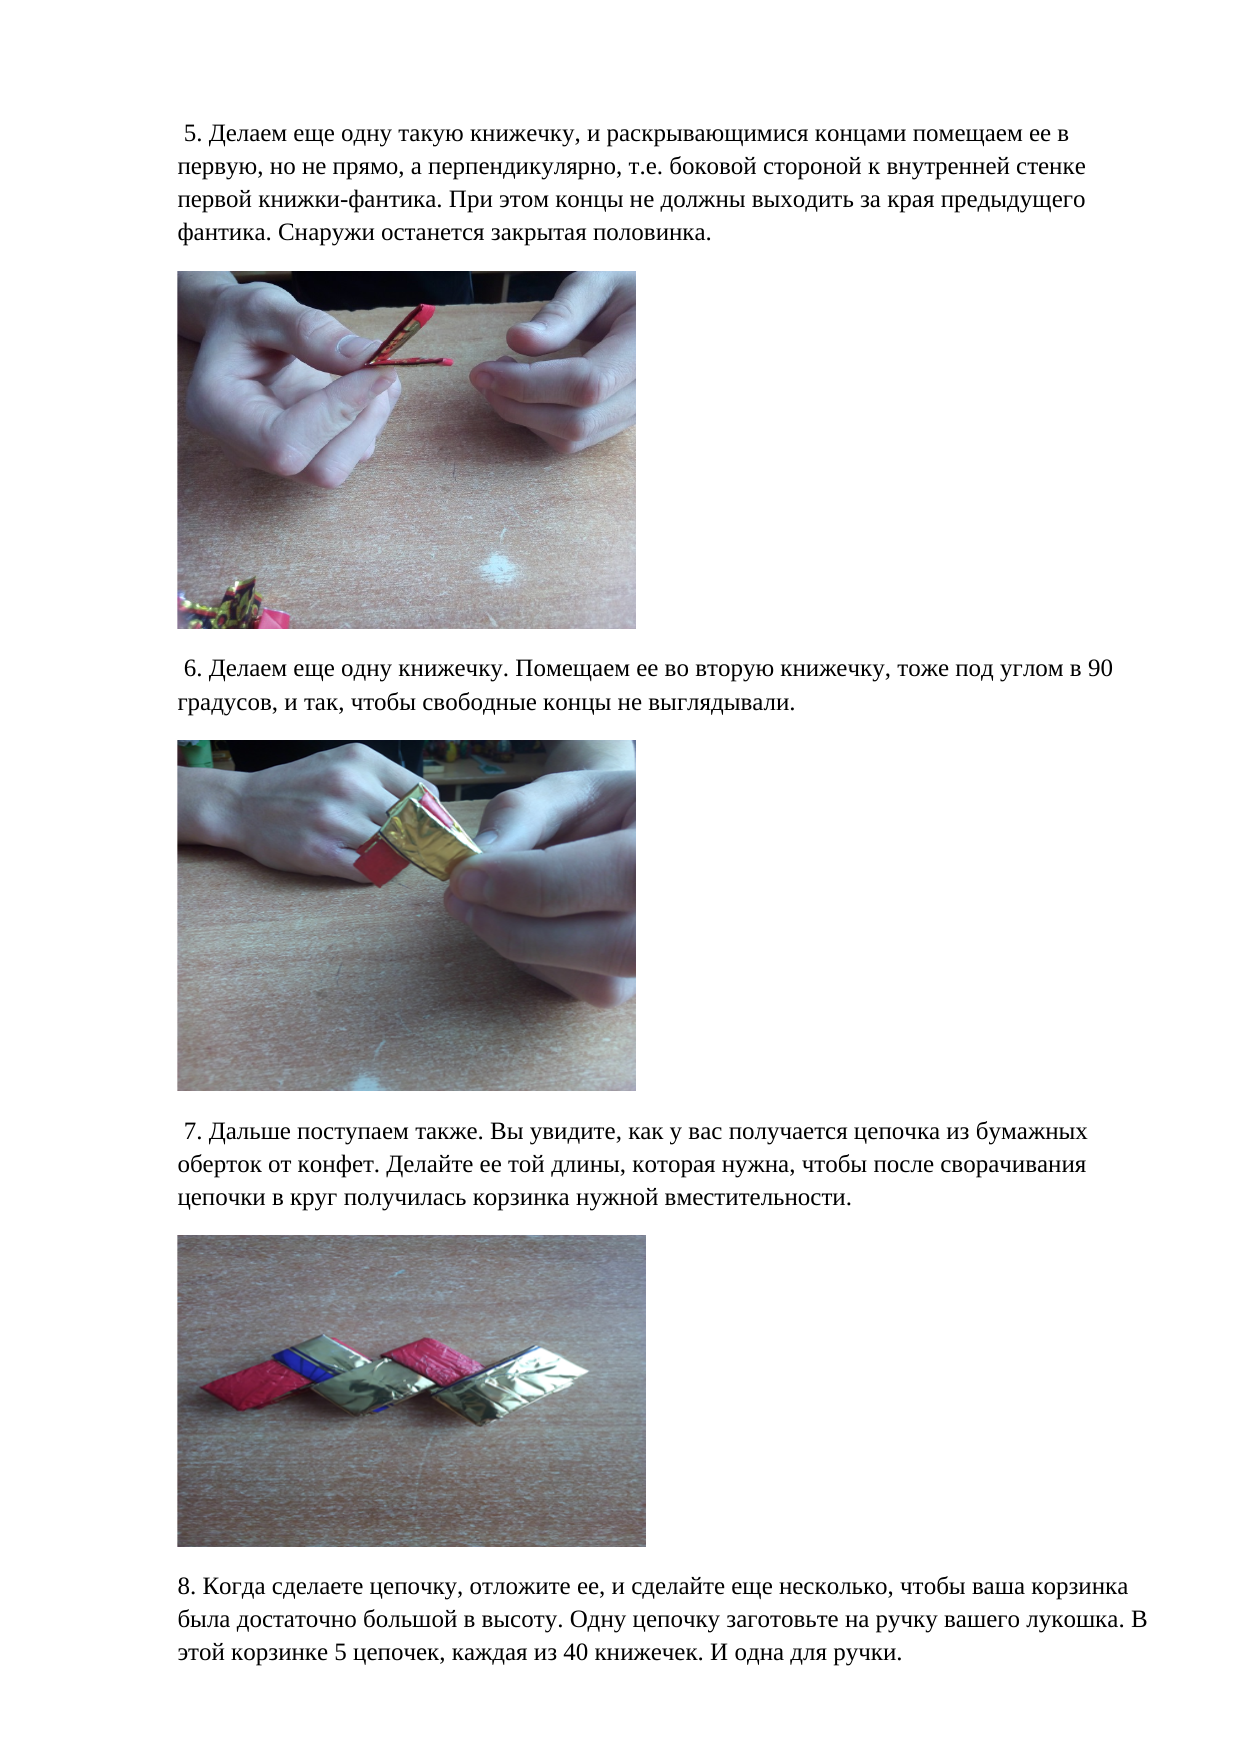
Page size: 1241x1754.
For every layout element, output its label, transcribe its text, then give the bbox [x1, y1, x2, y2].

text 7. Дальше поступаем также. Вы увидите, как у вас получается цепочка из бумажных оберток от конфет. Делайте ее той длины, которая нужна, чтобы после сворачивания цепочки в круг получилась корзинка нужной вместительности. [177, 1116, 1152, 1211]
picture [177, 1235, 646, 1547]
text 6. Делаем еще одну книжечку. Помещаем ее во вторую книжечку, тоже под углом в 90 градусов, и так, чтобы свободные концы не выглядывали. [177, 653, 1152, 715]
text 5. Делаем еще одну такую книжечку, и раскрывающимися концами помещаем ее в первую, но не прямо, а перпендикулярно, т.е. боковой стороной к внутренней стенке первой книжки-фантика. При этом концы не должны выходить за края предыдущего фантика. Снаружи останется закрытая половинка. [177, 118, 1152, 246]
picture [177, 740, 636, 1091]
text 8. Когда сделаете цепочку, отложите ее, и сделайте еще несколько, чтобы ваша корзинка была достаточно большой в высоту. Одну цепочку заготовьте на ручку вашего лукошка. В этой корзинке 5 цепочек, каждая из 40 книжечек. И одна для ручки. [177, 1571, 1152, 1666]
picture [177, 271, 636, 629]
